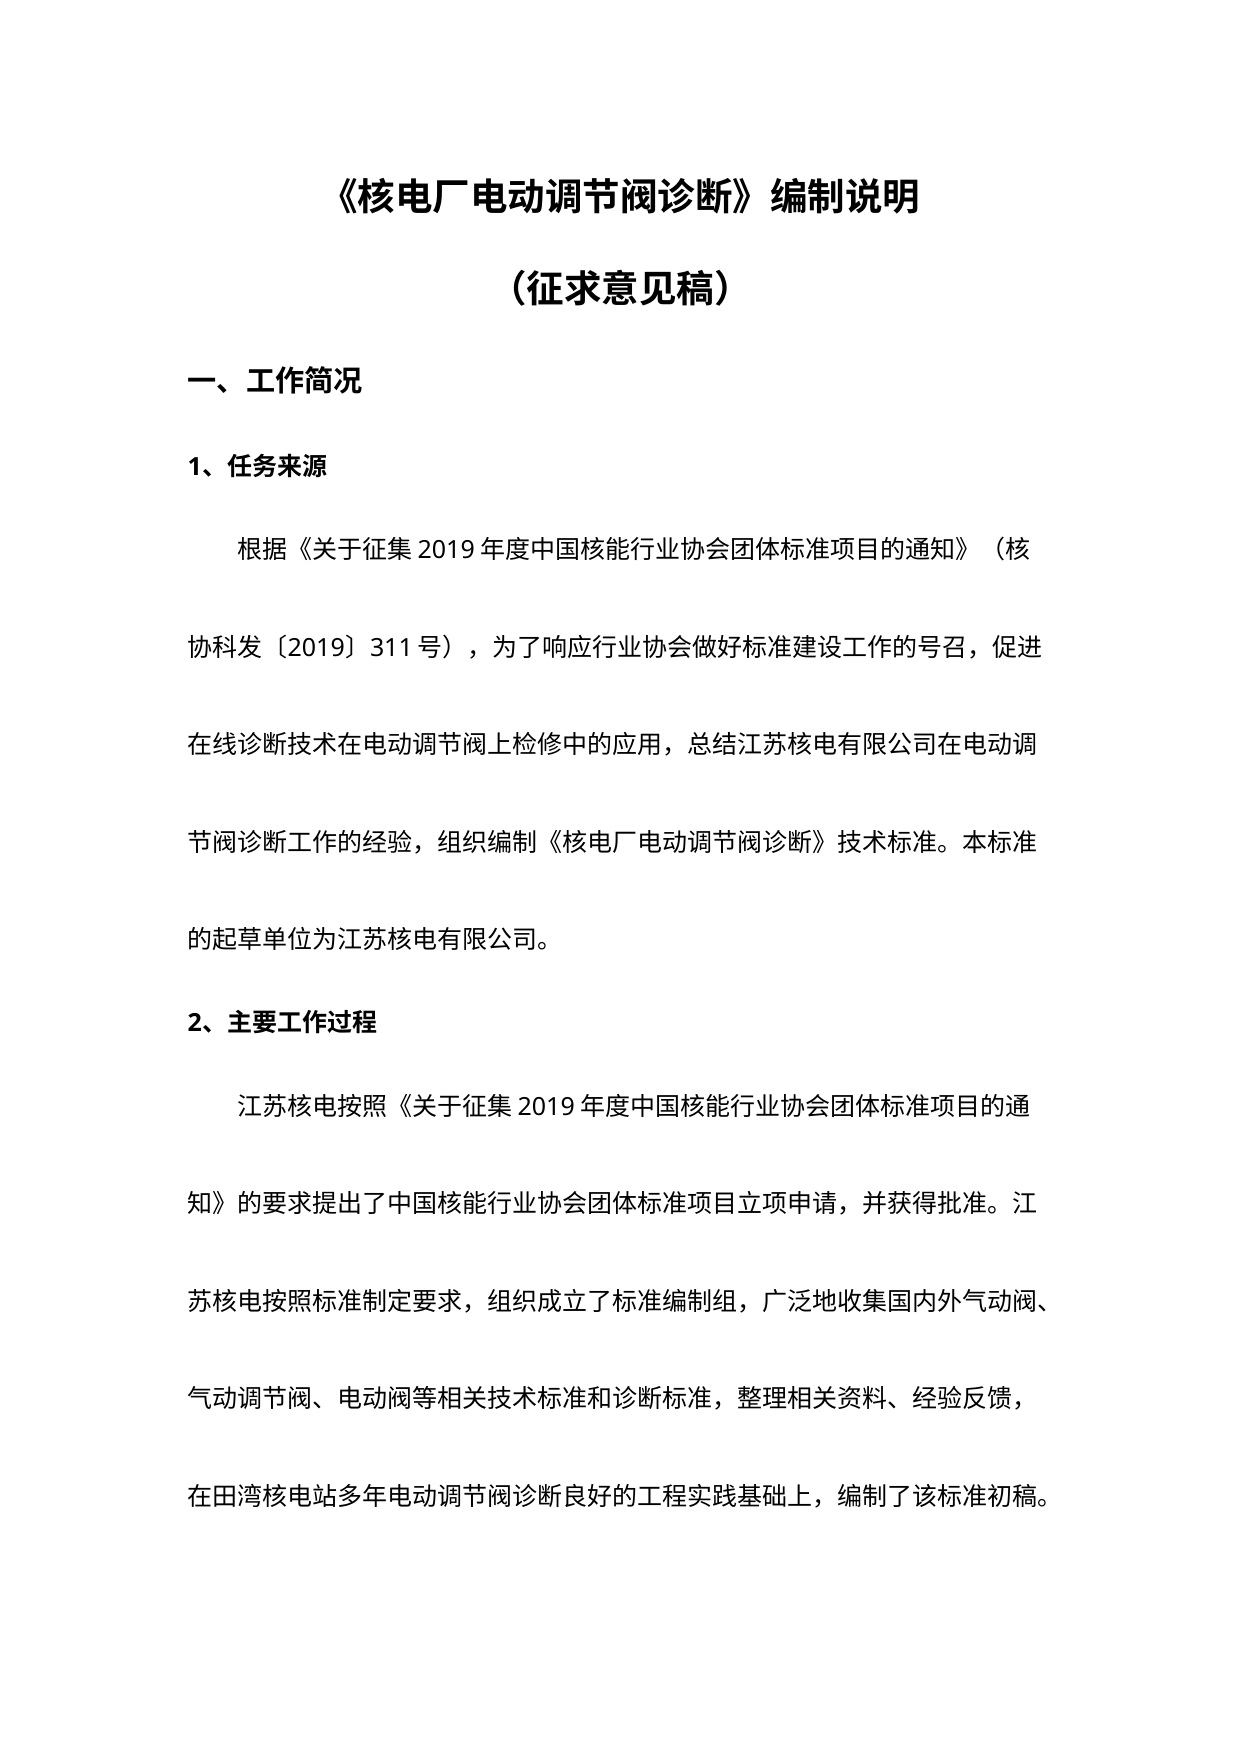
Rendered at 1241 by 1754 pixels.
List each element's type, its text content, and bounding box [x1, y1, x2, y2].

text （征求意见稿） [187, 254, 1053, 319]
text 根据《关于征集2019年度中国核能行业协会团体标准项目的通知》（核协科发〔2019〕311号），为了响应行业协会做好标准建设工作的号召，促进在线诊断技术在电动调节阀上检修中的应用，总结江苏核电有限公司在电动调节阀诊断工作的经验，组织编制《核电厂电动调节阀诊断》技术标准。本标准的起草单位为江苏核电有限公司。 [187, 515, 1053, 970]
text 《核电厂电动调节阀诊断》编制说明 [187, 162, 1053, 227]
text 一、工作简况 [187, 346, 1053, 411]
text 1、任务来源 [187, 432, 1053, 497]
text 江苏核电按照《关于征集2019年度中国核能行业协会团体标准项目的通知》的要求提出了中国核能行业协会团体标准项目立项申请，并获得批准。江苏核电按照标准制定要求，组织成立了标准编制组，广泛地收集国内外气动阀、气动调节阀、电动阀等相关技术标准和诊断标准，整理相关资料、经验反馈，在田湾核电站多年电动调节阀诊断良好的工程实践基础上，编制了该标准初稿。 [187, 1072, 1053, 1527]
text 2、主要工作过程 [187, 988, 1053, 1053]
